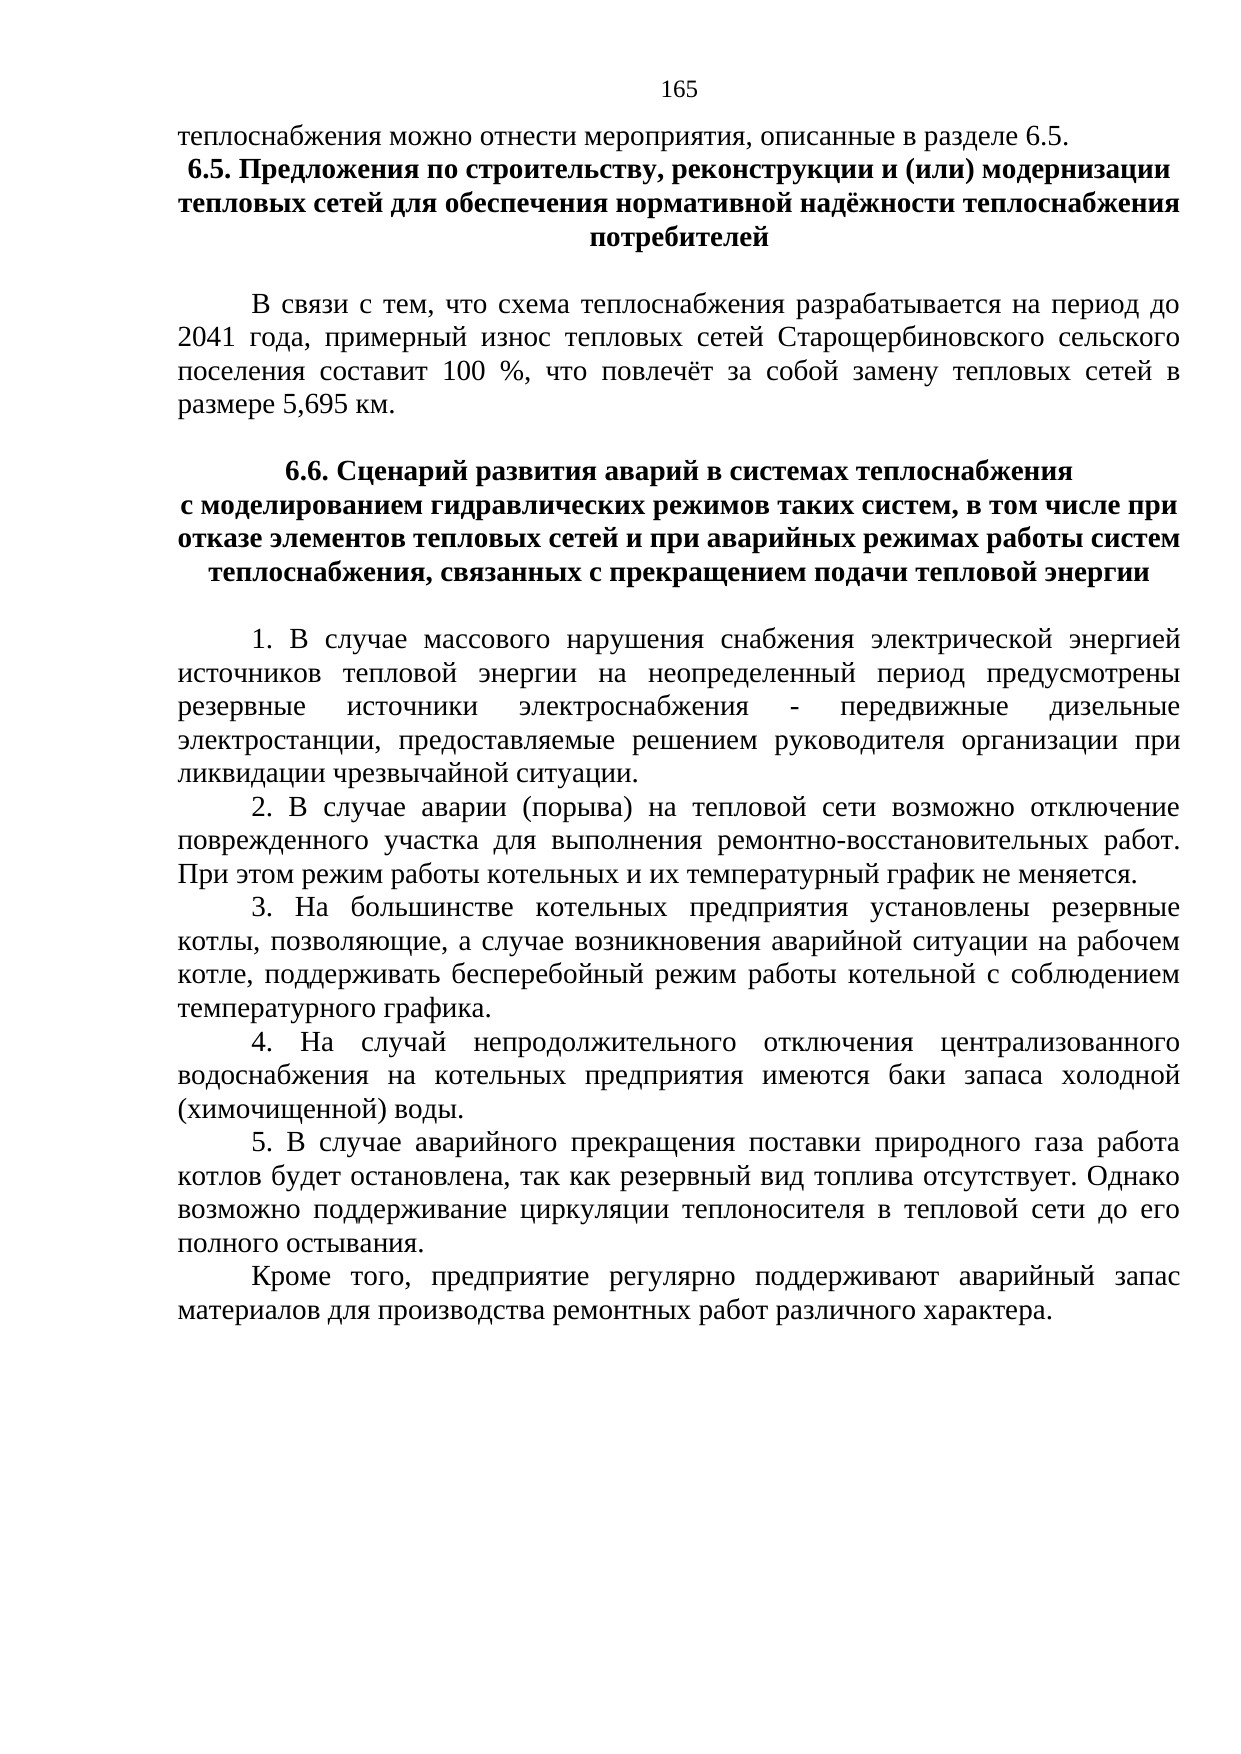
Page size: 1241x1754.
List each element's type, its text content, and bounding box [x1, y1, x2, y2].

text 3. На большинстве котельных предприятия установлены резервные котлы, позволяющие, а случае возникновения аварийной ситуации на рабочем котле, поддерживать бесперебойный режим работы котельной с соблюдением температурного графика. [177, 889, 1181, 1024]
text 6.6. Сценарий развития аварий в системах теплоснабжения [177, 453, 1181, 487]
text с моделированием гидравлических режимов таких систем, в том числе при отказе элементов тепловых сетей и при аварийных режимах работы систем теплоснабжения, связанных с прекращением подачи тепловой энергии [177, 487, 1181, 588]
text 6.5. Предложения по строительству, реконструкции и (или) модернизации тепловых сетей для обеспечения нормативной надёжности теплоснабжения потребителей [177, 152, 1181, 252]
text 1. В случае массового нарушения снабжения электрической энергией источников тепловой энергии на неопределенный период предусмотрены резервные источники электроснабжения - передвижные дизельные электростанции, предоставляемые решением руководителя организации при ликвидации чрезвычайной ситуации. [177, 621, 1181, 789]
text В связи с тем, что схема теплоснабжения разрабатывается на период до 2041 года, примерный износ тепловых сетей Старощербиновского сельского поселения составит 100 %, что повлечёт за собой замену тепловых сетей в размере 5,695 км. [177, 286, 1181, 420]
text 2. В случае аварии (порыва) на тепловой сети возможно отключение поврежденного участка для выполнения ремонтно-восстановительных работ. При этом режим работы котельных и их температурный график не меняется. [177, 789, 1181, 889]
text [177, 118, 1181, 152]
text 4. На случай непродолжительного отключения централизованного водоснабжения на котельных предприятия имеются баки запаса холодной (химочищенной) воды. [177, 1024, 1181, 1124]
text Кроме того, предприятие регулярно поддерживают аварийный запас материалов для производства ремонтных работ различного характера. [177, 1258, 1181, 1326]
text 5. В случае аварийного прекращения поставки природного газа работа котлов будет остановлена, так как резервный вид топлива отсутствует. Однако возможно поддерживание циркуляции теплоносителя в тепловой сети до его полного остывания. [177, 1124, 1181, 1258]
